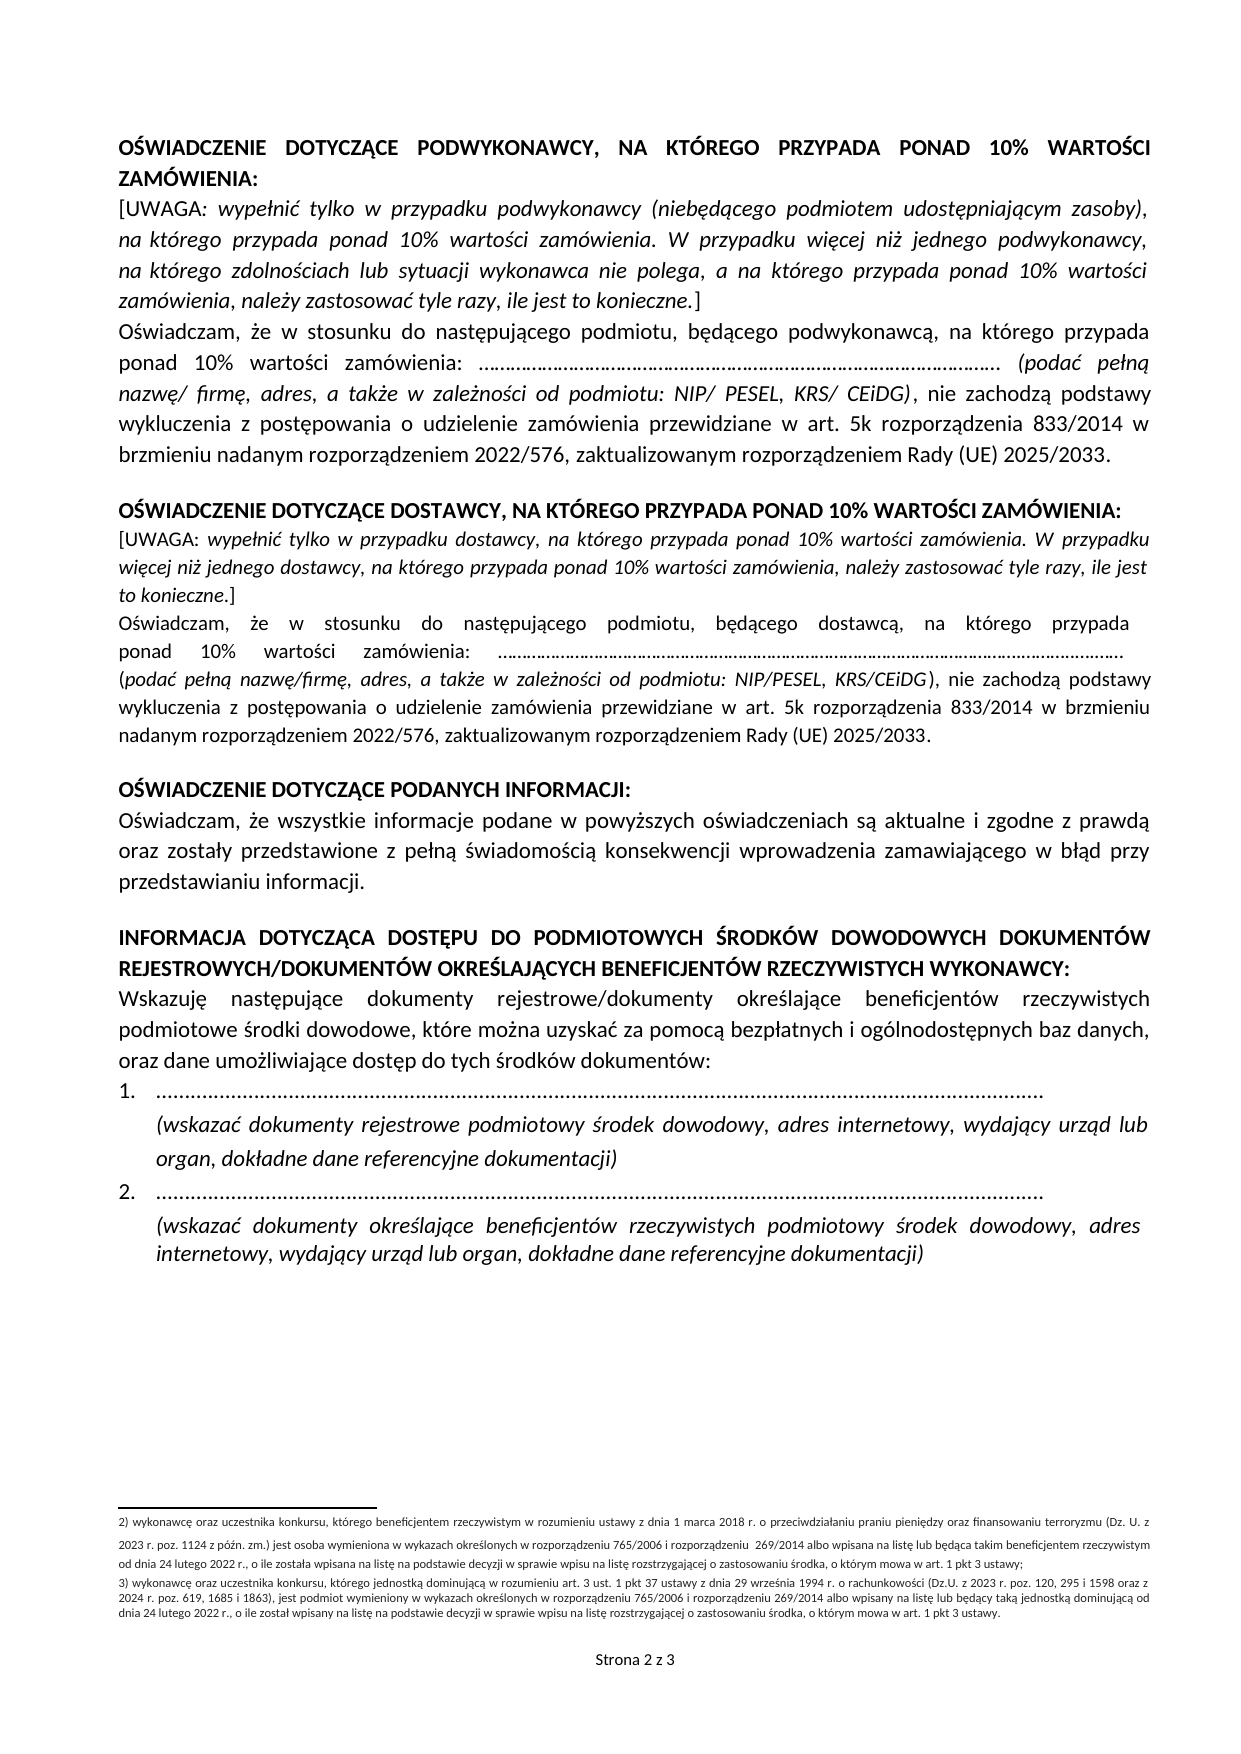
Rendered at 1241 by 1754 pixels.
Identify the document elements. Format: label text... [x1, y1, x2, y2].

list .......................................................................................................................................................... [118, 1177, 1152, 1205]
text OŚWIADCZENIE DOTYCZĄCE PODWYKONAWCY, NA KTÓREGO PRZYPADA PONAD 10% WARTOŚCI ZAMÓWIENIA: [118, 133, 1152, 192]
text OŚWIADCZENIE DOTYCZĄCE PODANYCH INFORMACJI: [118, 775, 1152, 803]
text Wskazuję następujące dokumenty rejestrowe/dokumenty określające beneficjentów rzeczywistych podmiotowe środki dowodowe, które można uzyskać za pomocą bezpłatnych i ogólnodostępnych baz danych, oraz dane umożliwiające dostęp do tych środków dokumentów: [118, 984, 1152, 1074]
list (wskazać dokumenty rejestrowe podmiotowy środek dowodowy, adres internetowy, wydający urząd lub organ, dokładne dane referencyjne dokumentacji) [156, 1110, 1152, 1172]
text [UWAGA: wypełnić tylko w przypadku podwykonawcy (niebędącego podmiotem udostępniającym zasoby), na którego przypada ponad 10% wartości zamówienia. W przypadku więcej niż jednego podwykonawcy, na którego zdolnościach lub sytuacji wykonawca nie polega, a na którego przypada ponad 10% wartości zamówienia, należy zastosować tyle razy, ile jest to konieczne.] [118, 194, 1152, 314]
list [UWAGA: wypełnić tylko w przypadku dostawcy, na którego przypada ponad 10% wartości zamówienia. W przypadku więcej niż jednego dostawcy, na którego przypada ponad 10% wartości zamówienia, należy zastosować tyle razy, ile jest to konieczne.] [118, 527, 1152, 608]
text Oświadczam, że wszystkie informacje podane w powyższych oświadczeniach są aktualne i zgodne z prawdą oraz zostały przedstawione z pełną świadomością konsekwencji wprowadzenia zamawiającego w błąd przy przedstawianiu informacji. [118, 806, 1152, 895]
list Oświadczam, że w stosunku do następującego podmiotu, będącego dostawcą, na którego przypada ponad 10% wartości zamówienia: ……………………………………………………………………………………………….………..….…… (podać pełną nazwę/firmę, adres, a także w zależności od podmiotu: NIP/PESEL, KRS/CEiDG), nie zachodzą podstawy wykluczenia z postępowania o udzielenie zamówienia przewidziane w art. 5k rozporządzenia 833/2014 w brzmieniu nadanym rozporządzeniem 2022/576, zaktualizowanym rozporządzeniem Rady (UE) 2025/2033. [118, 610, 1152, 747]
list .......................................................................................................................................................... [118, 1077, 1152, 1104]
text OŚWIADCZENIE DOTYCZĄCE DOSTAWCY, NA KTÓREGO PRZYPADA PONAD 10% WARTOŚCI ZAMÓWIENIA: [118, 496, 1152, 524]
text Oświadczam, że w stosunku do następującego podmiotu, będącego podwykonawcą, na którego przypada ponad 10% wartości zamówienia: ……………………………………………………………………………………… (podać pełną nazwę/ firmę, adres, a także w zależności od podmiotu: NIP/ PESEL, KRS/ CEiDG), nie zachodzą podstawy wykluczenia z postępowania o udzielenie zamówienia przewidziane w art. 5k rozporządzenia 833/2014 w brzmieniu nadanym rozporządzeniem 2022/576, zaktualizowanym rozporządzeniem Rady (UE) 2025/2033. [118, 317, 1152, 468]
list (wskazać dokumenty określające beneficjentów rzeczywistych podmiotowy środek dowodowy, adres internetowy, wydający urząd lub organ, dokładne dane referencyjne dokumentacji) [156, 1211, 1144, 1267]
text INFORMACJA DOTYCZĄCA DOSTĘPU DO PODMIOTOWYCH ŚRODKÓW DOWODOWYCH DOKUMENTÓW REJESTROWYCH/DOKUMENTÓW OKREŚLAJĄCYCH BENEFICJENTÓW RZECZYWISTYCH WYKONAWCY: [118, 923, 1152, 982]
